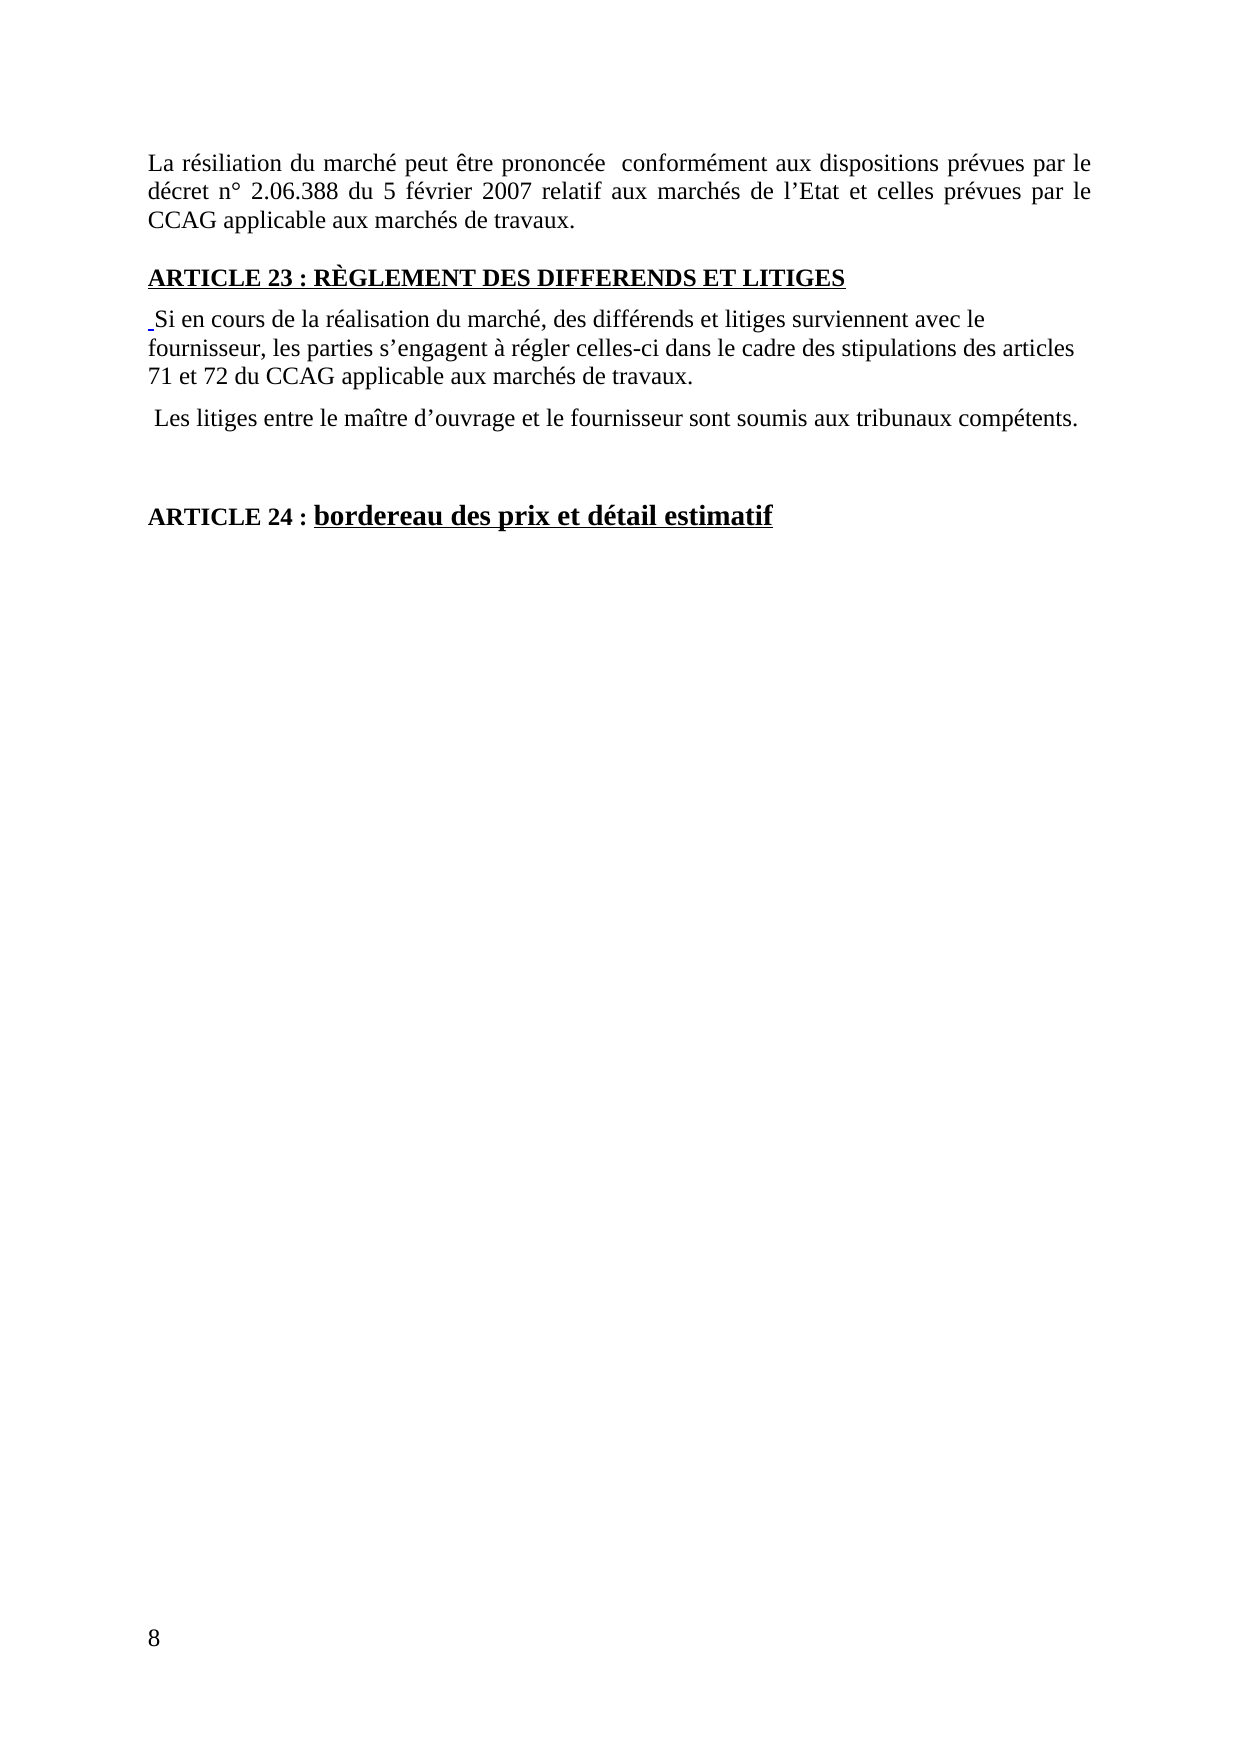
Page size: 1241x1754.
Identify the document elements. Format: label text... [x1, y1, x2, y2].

subtitle Article 23 : Règlement des differends et litiges [148, 263, 1093, 291]
text ARTICLE 24 : bordereau des prix et détail estimatif [148, 498, 1067, 531]
text Si en cours de la réalisation du marché, des différends et litiges surviennent avec le fournisseur, les parties s’engagent à régler celles-ci dans le cadre des stipulations des articles 71 et 72 du CCAG applicable aux marchés de travaux. [148, 304, 1093, 390]
text Les litiges entre le maître d’ouvrage et le fournisseur sont soumis aux tribunaux compétents. [148, 403, 1093, 431]
text La résiliation du marché peut être prononcée conformément aux dispositions prévues par le décret n° 2.06.388 du 5 février 2007 relatif aux marchés de l’Etat et celles prévues par le CCAG applicable aux marchés de travaux. [148, 148, 1093, 234]
